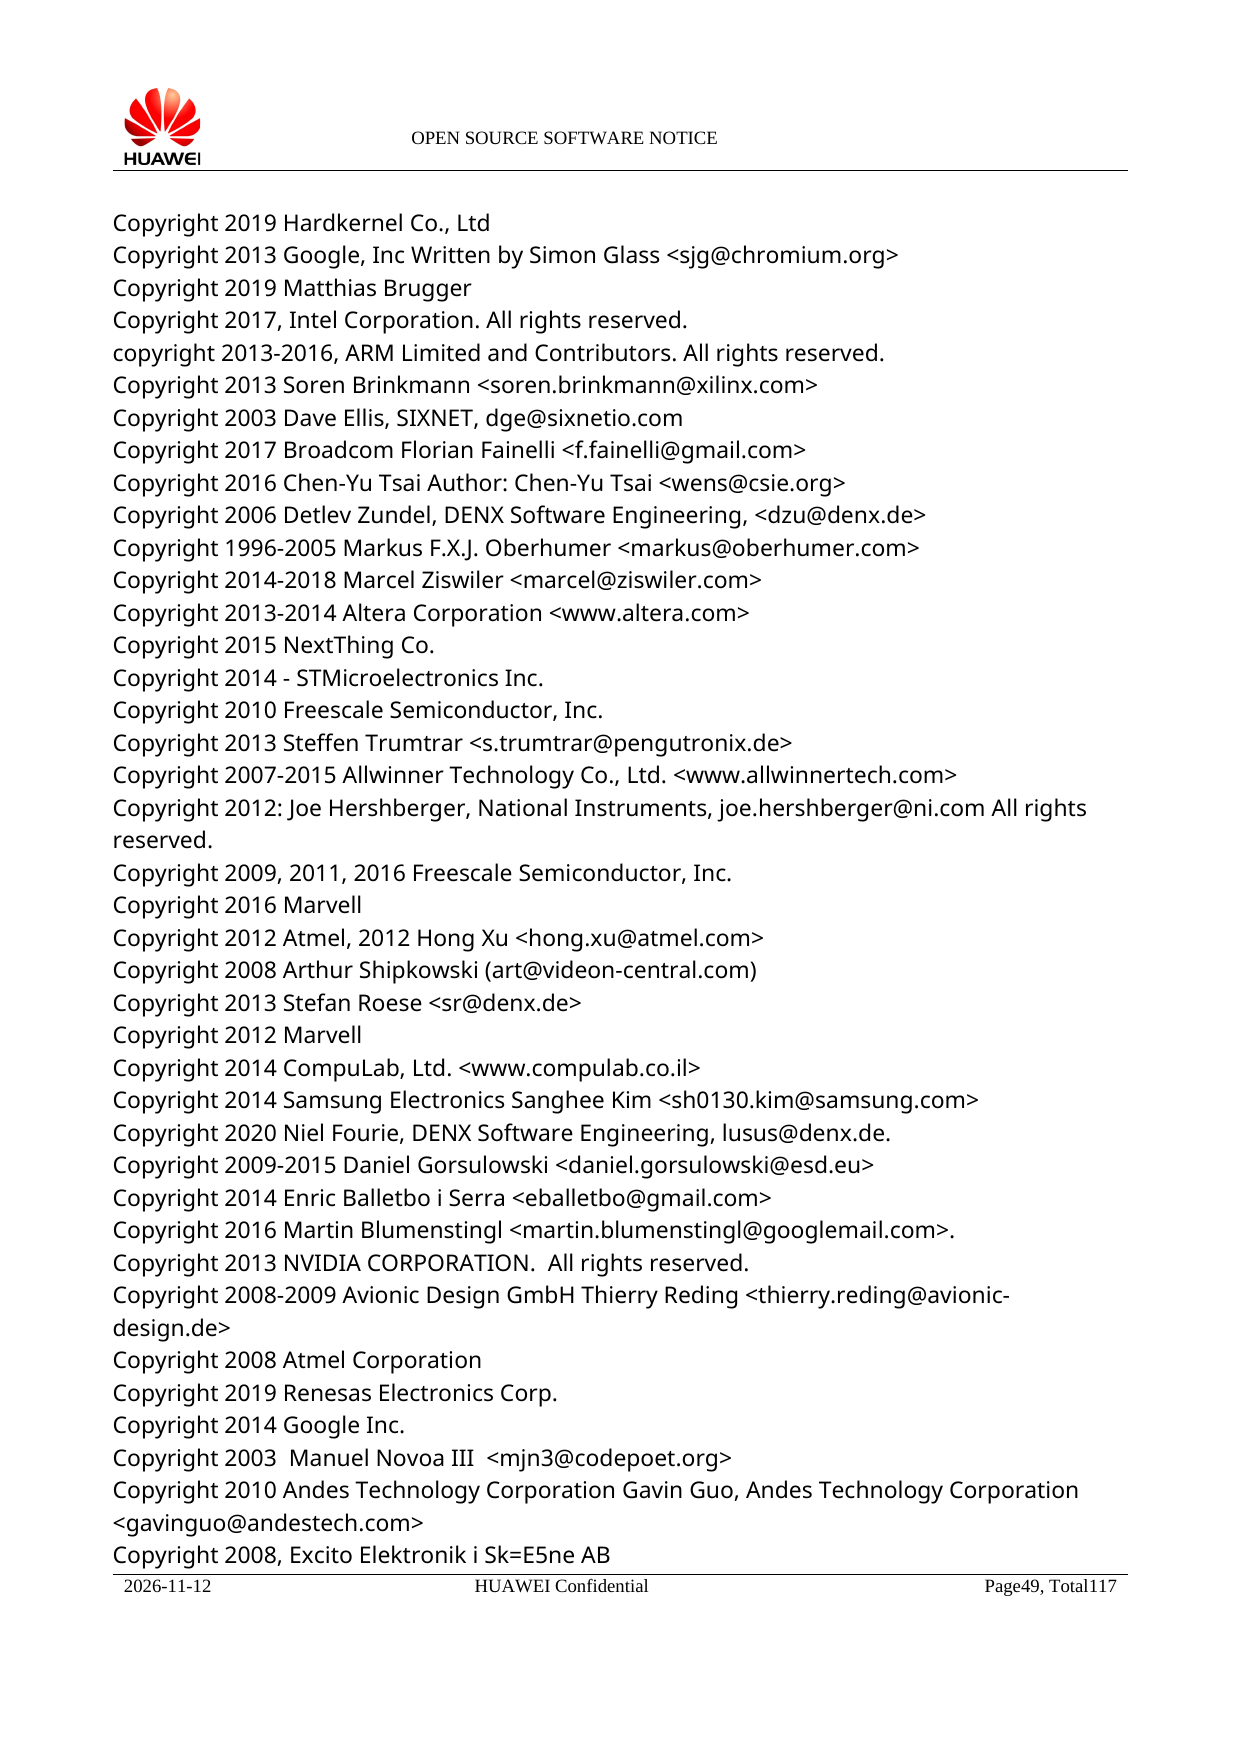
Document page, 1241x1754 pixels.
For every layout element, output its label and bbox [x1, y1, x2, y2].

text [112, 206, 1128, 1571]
picture [124, 88, 201, 165]
